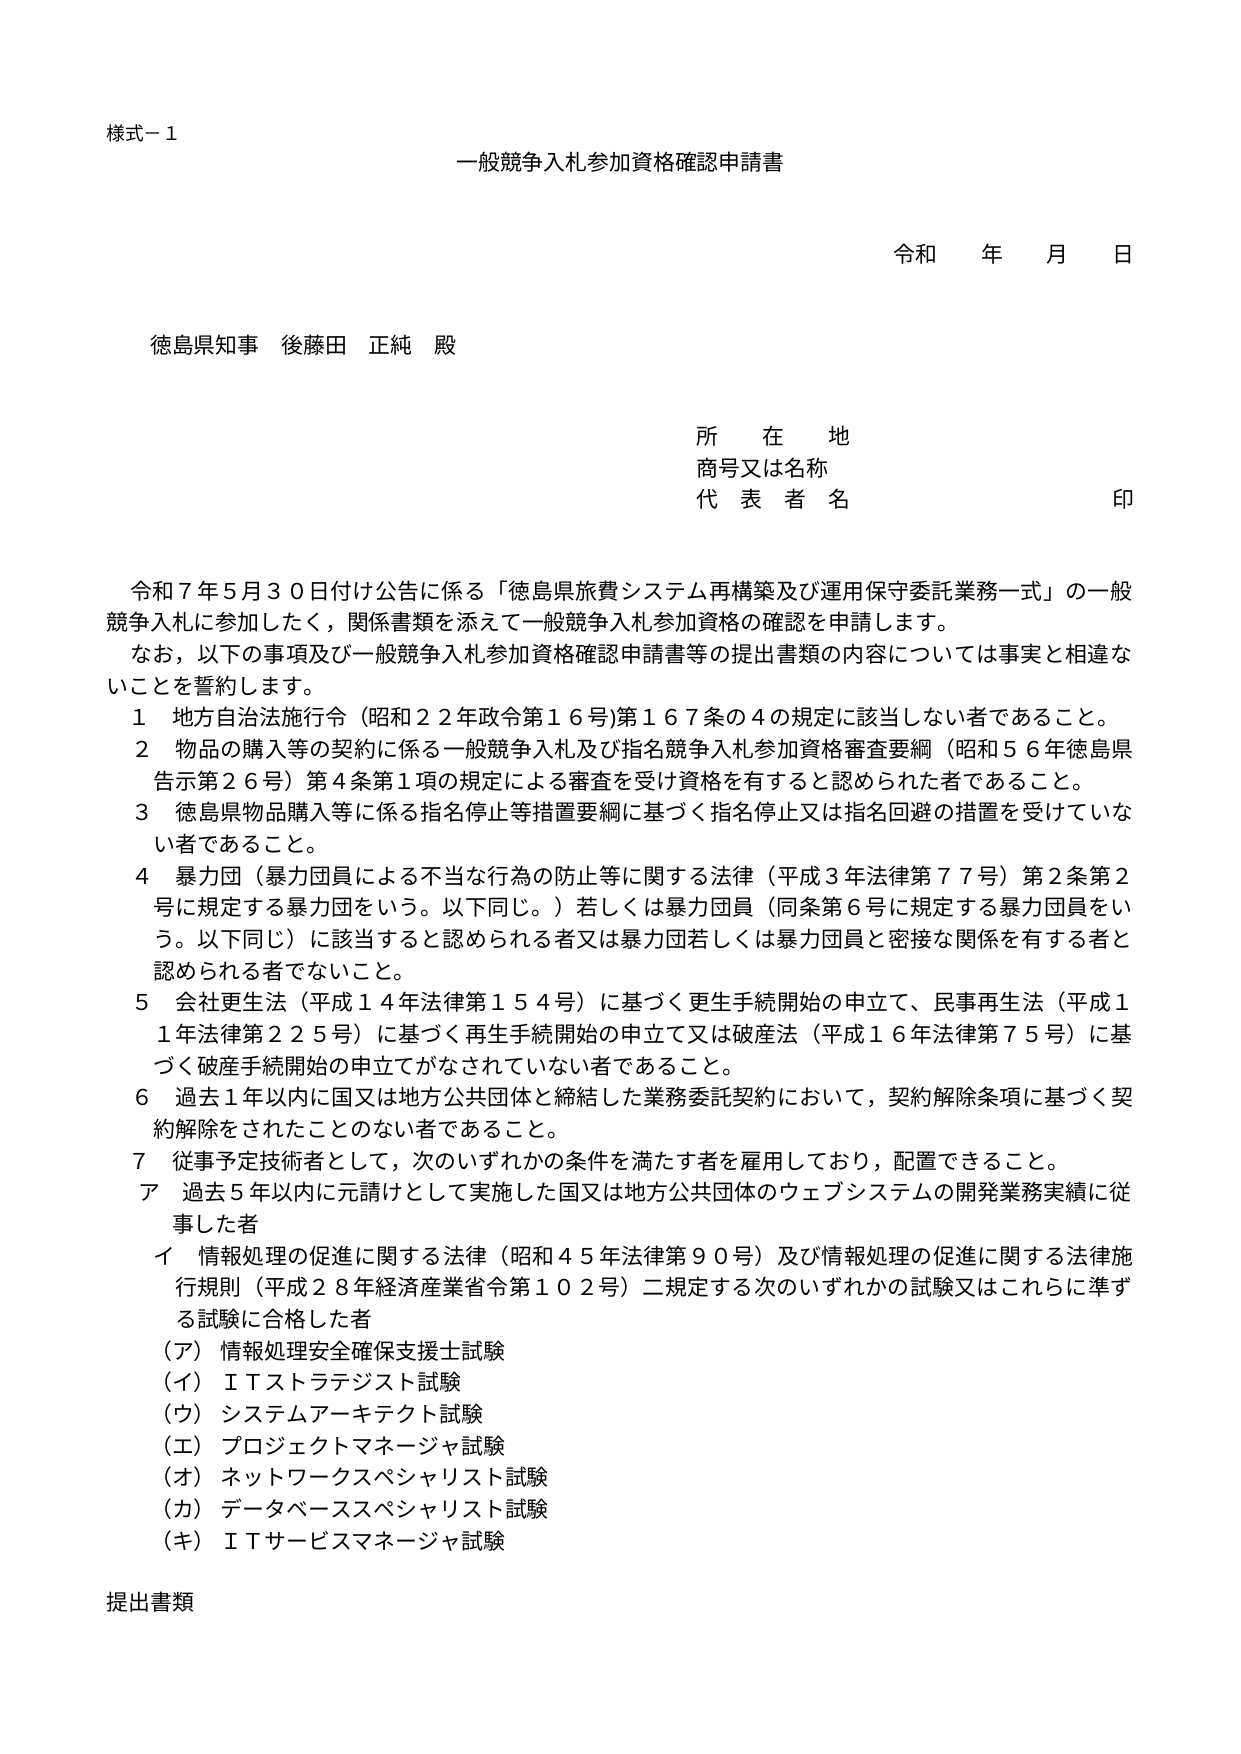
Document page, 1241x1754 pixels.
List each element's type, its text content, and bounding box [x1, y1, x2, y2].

text 様式－１ [106, 118, 1134, 145]
text （ウ） システムアーキテクト試験 [106, 1397, 1134, 1429]
text 商号又は名称 [106, 451, 828, 482]
text イ 情報処理の促進に関する法律（昭和４５年法律第９０号）及び情報処理の促進に関する法律施行規則（平成２８年経済産業省令第１０２号）二規定する次のいずれかの試験又はこれらに準ずる試験に合格した者 [131, 1239, 1134, 1334]
text 徳島県知事 後藤田 正純 殿 [106, 328, 1134, 359]
text １ 地方自治法施行令（昭和２２年政令第１６号)第１６７条の４の規定に該当しない者であること。 [106, 700, 1134, 732]
text （カ） データベーススペシャリスト試験 [106, 1492, 1134, 1524]
text ７ 従事予定技術者として，次のいずれかの条件を満たす者を雇用しており，配置できること。 [106, 1144, 1134, 1175]
text ア 過去５年以内に元請けとして実施した国又は地方公共団体のウェブシステムの開発業務実績に従事した者 [106, 1175, 1134, 1239]
text 代 表 者 名 印 [106, 482, 1134, 514]
text （イ） ＩＴストラテジスト試験 [106, 1365, 1134, 1397]
text ３ 徳島県物品購入等に係る指名停止等措置要綱に基づく指名停止又は指名回避の措置を受けていない者であること。 [131, 795, 1134, 859]
text 提出書類 [106, 1585, 1134, 1617]
text ２ 物品の購入等の契約に係る一般競争入札及び指名競争入札参加資格審査要綱（昭和５６年徳島県告示第２６号）第４条第１項の規定による審査を受け資格を有すると認められた者であること。 [131, 732, 1134, 795]
text ４ 暴力団（暴力団員による不当な行為の防止等に関する法律（平成３年法律第７７号）第２条第２号に規定する暴力団をいう。以下同じ。）若しくは暴力団員（同条第６号に規定する暴力団員をいう。以下同じ）に該当すると認められる者又は暴力団若しくは暴力団員と密接な関係を有する者と認められる者でないこと。 [131, 859, 1134, 985]
text なお，以下の事項及び一般競争入札参加資格確認申請書等の提出書類の内容については事実と相違ないことを誓約します。 [106, 637, 1134, 700]
text （キ） ＩＴサービスマネージャ試験 [106, 1524, 1134, 1555]
text （オ） ネットワークスペシャリスト試験 [106, 1460, 1134, 1492]
text 所 在 地 [106, 419, 849, 451]
text ６ 過去１年以内に国又は地方公共団体と締結した業務委託契約において，契約解除条項に基づく契約解除をされたことのない者であること。 [131, 1080, 1134, 1144]
text 一般競争入札参加資格確認申請書 [106, 145, 1134, 177]
text ５ 会社更生法（平成１４年法律第１５４号）に基づく更生手続開始の申立て、民事再生法（平成１１年法律第２２５号）に基づく再生手続開始の申立て又は破産法（平成１６年法律第７５号）に基づく破産手続開始の申立てがなされていない者であること。 [131, 985, 1134, 1080]
text （エ） プロジェクトマネージャ試験 [106, 1429, 1134, 1460]
text （ア） 情報処理安全確保支援士試験 [106, 1334, 1134, 1365]
text 令和 年 月 日 [106, 237, 1134, 268]
text 令和７年５月３０日付け公告に係る「徳島県旅費システム再構築及び運用保守委託業務一式」の一般競争入札に参加したく，関係書類を添えて一般競争入札参加資格の確認を申請します。 [106, 574, 1134, 637]
